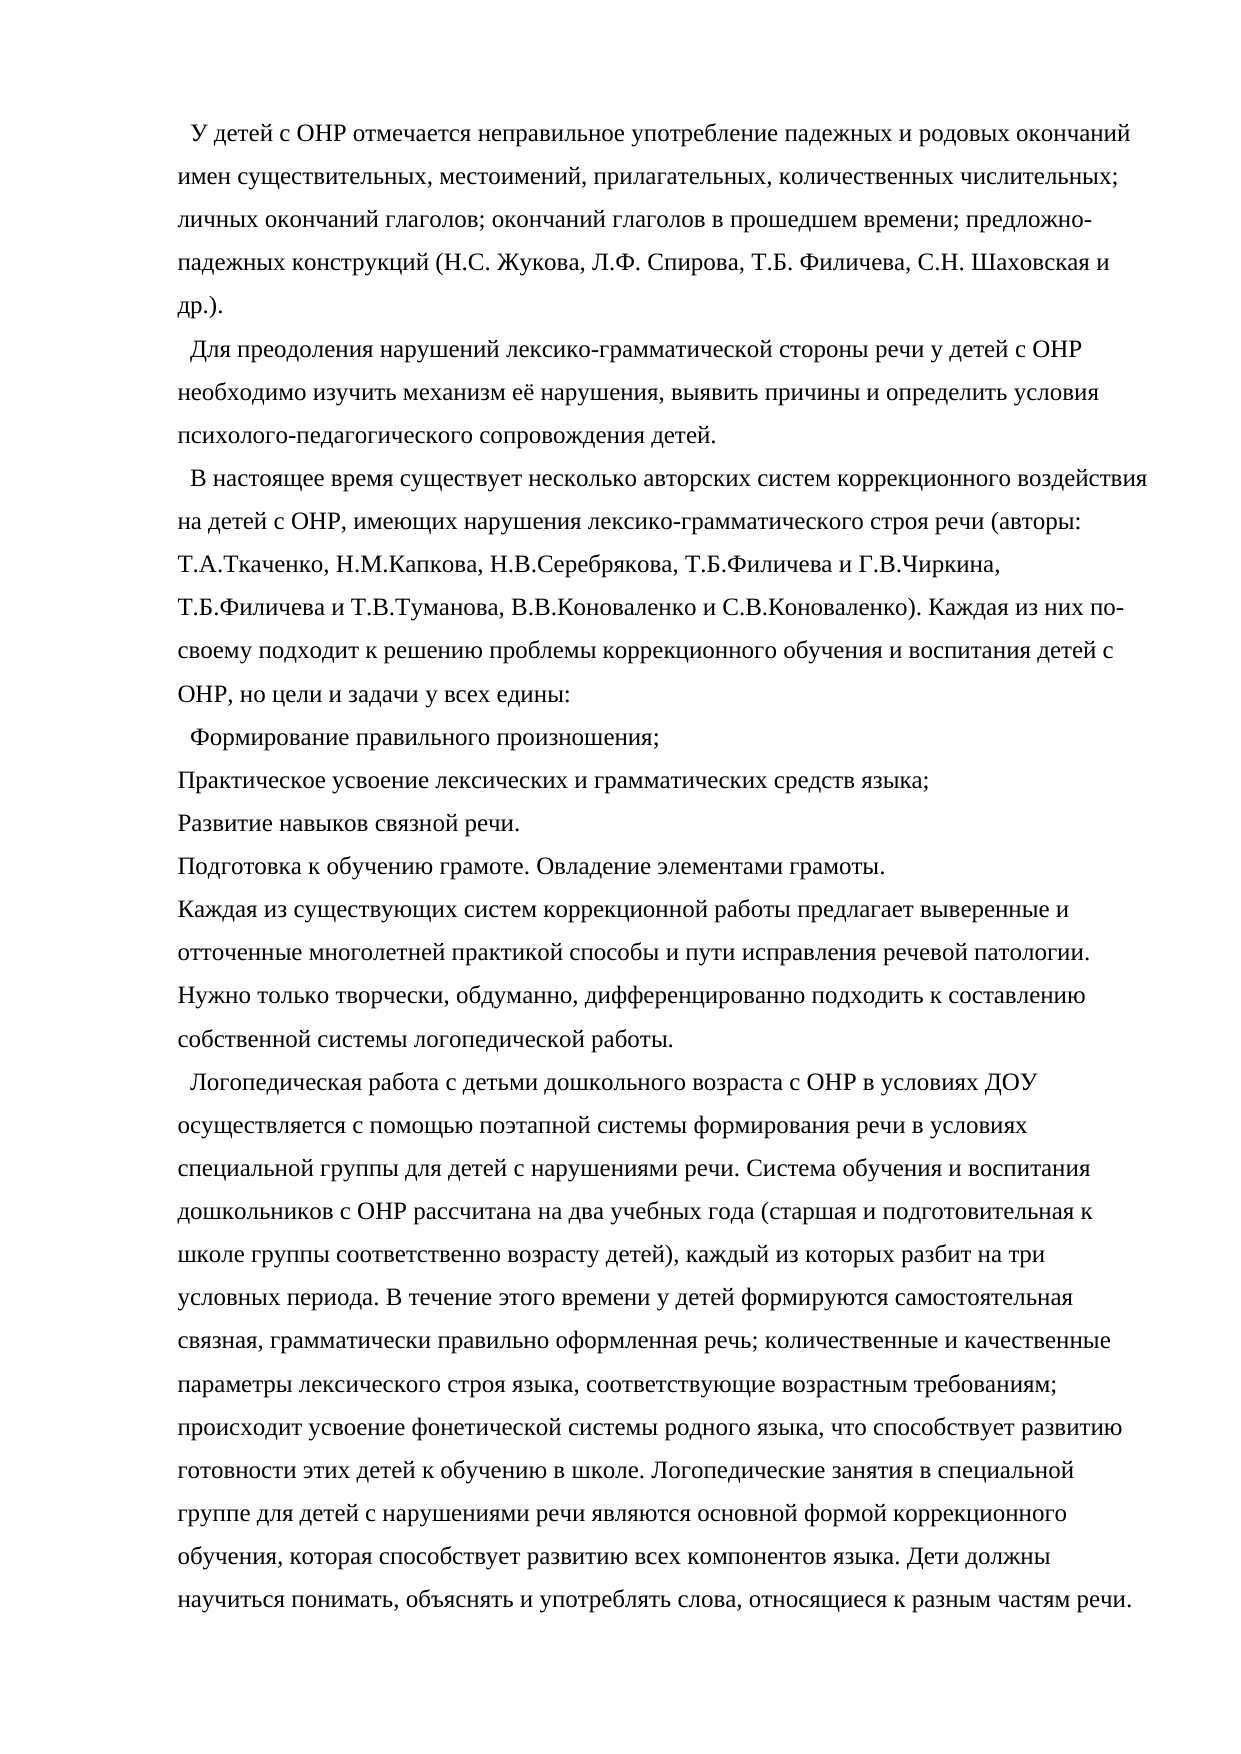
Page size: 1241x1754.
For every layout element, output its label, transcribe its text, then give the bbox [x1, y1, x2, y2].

text Каждая из существующих систем коррекционной работы предлагает выверенные и отточенные многолетней практикой способы и пути исправления речевой патологии. Нужно только творчески, обдуманно, дифференцированно подходить к составлению собственной системы логопедической работы. [177, 894, 1152, 1052]
text Развитие навыков связной речи. [177, 808, 1152, 837]
text У детей с ОНР отмечается неправильное употребление падежных и родовых окончаний имен существительных, местоимений, прилагательных, количественных числительных; личных окончаний глаголов; окончаний глаголов в прошедшем времени; предложно-падежных конструкций (Н.С. Жукова, Л.Ф. Спирова, Т.Б. Филичева, С.Н. Шаховская и др.). [177, 118, 1152, 319]
text Практическое усвоение лексических и грамматических средств языка; [177, 765, 1152, 794]
text Для преодоления нарушений лексико-грамматической стороны речи у детей с ОНР необходимо изучить механизм её нарушения, выявить причины и определить условия психолого-педагогического сопровождения детей. [177, 334, 1152, 449]
text В настоящее время существует несколько авторских систем коррекционного воздействия на детей с ОНР, имеющих нарушения лексико-грамматического строя речи (авторы: Т.А.Ткаченко, Н.М.Капкова, Н.В.Серебрякова, Т.Б.Филичева и Г.В.Чиркина, Т.Б.Филичева и Т.В.Туманова, В.В.Коноваленко и С.В.Коноваленко). Каждая из них по-своему подходит к решению проблемы коррекционного обучения и воспитания детей с ОНР, но цели и задачи у всех едины: [177, 463, 1152, 707]
text Подготовка к обучению грамоте. Овладение элементами грамоты. [177, 851, 1152, 880]
text Формирование правильного произношения; [177, 722, 1152, 751]
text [177, 1067, 1152, 1613]
